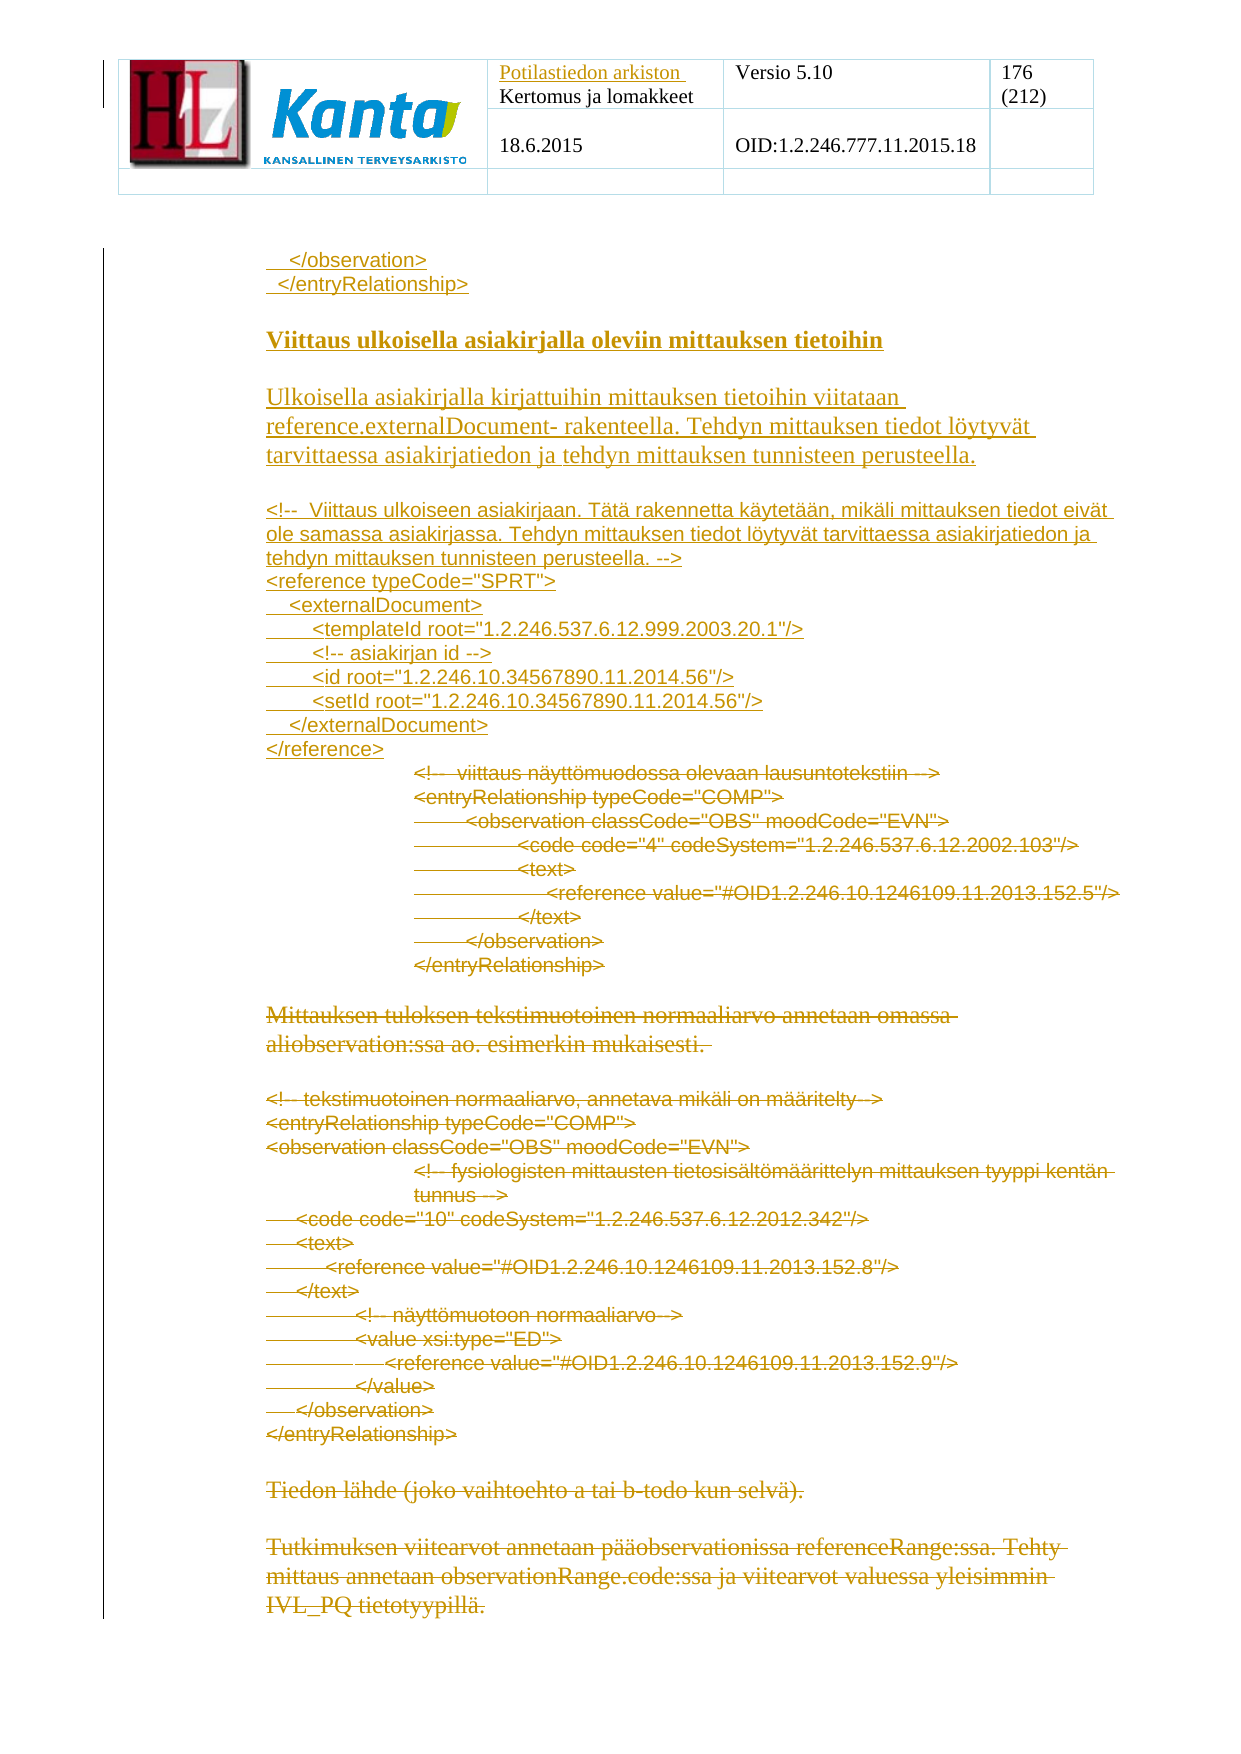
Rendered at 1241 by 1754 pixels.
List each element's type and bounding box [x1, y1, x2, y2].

picture [129, 60, 252, 169]
picture [264, 89, 467, 164]
picture [290, 89, 304, 105]
